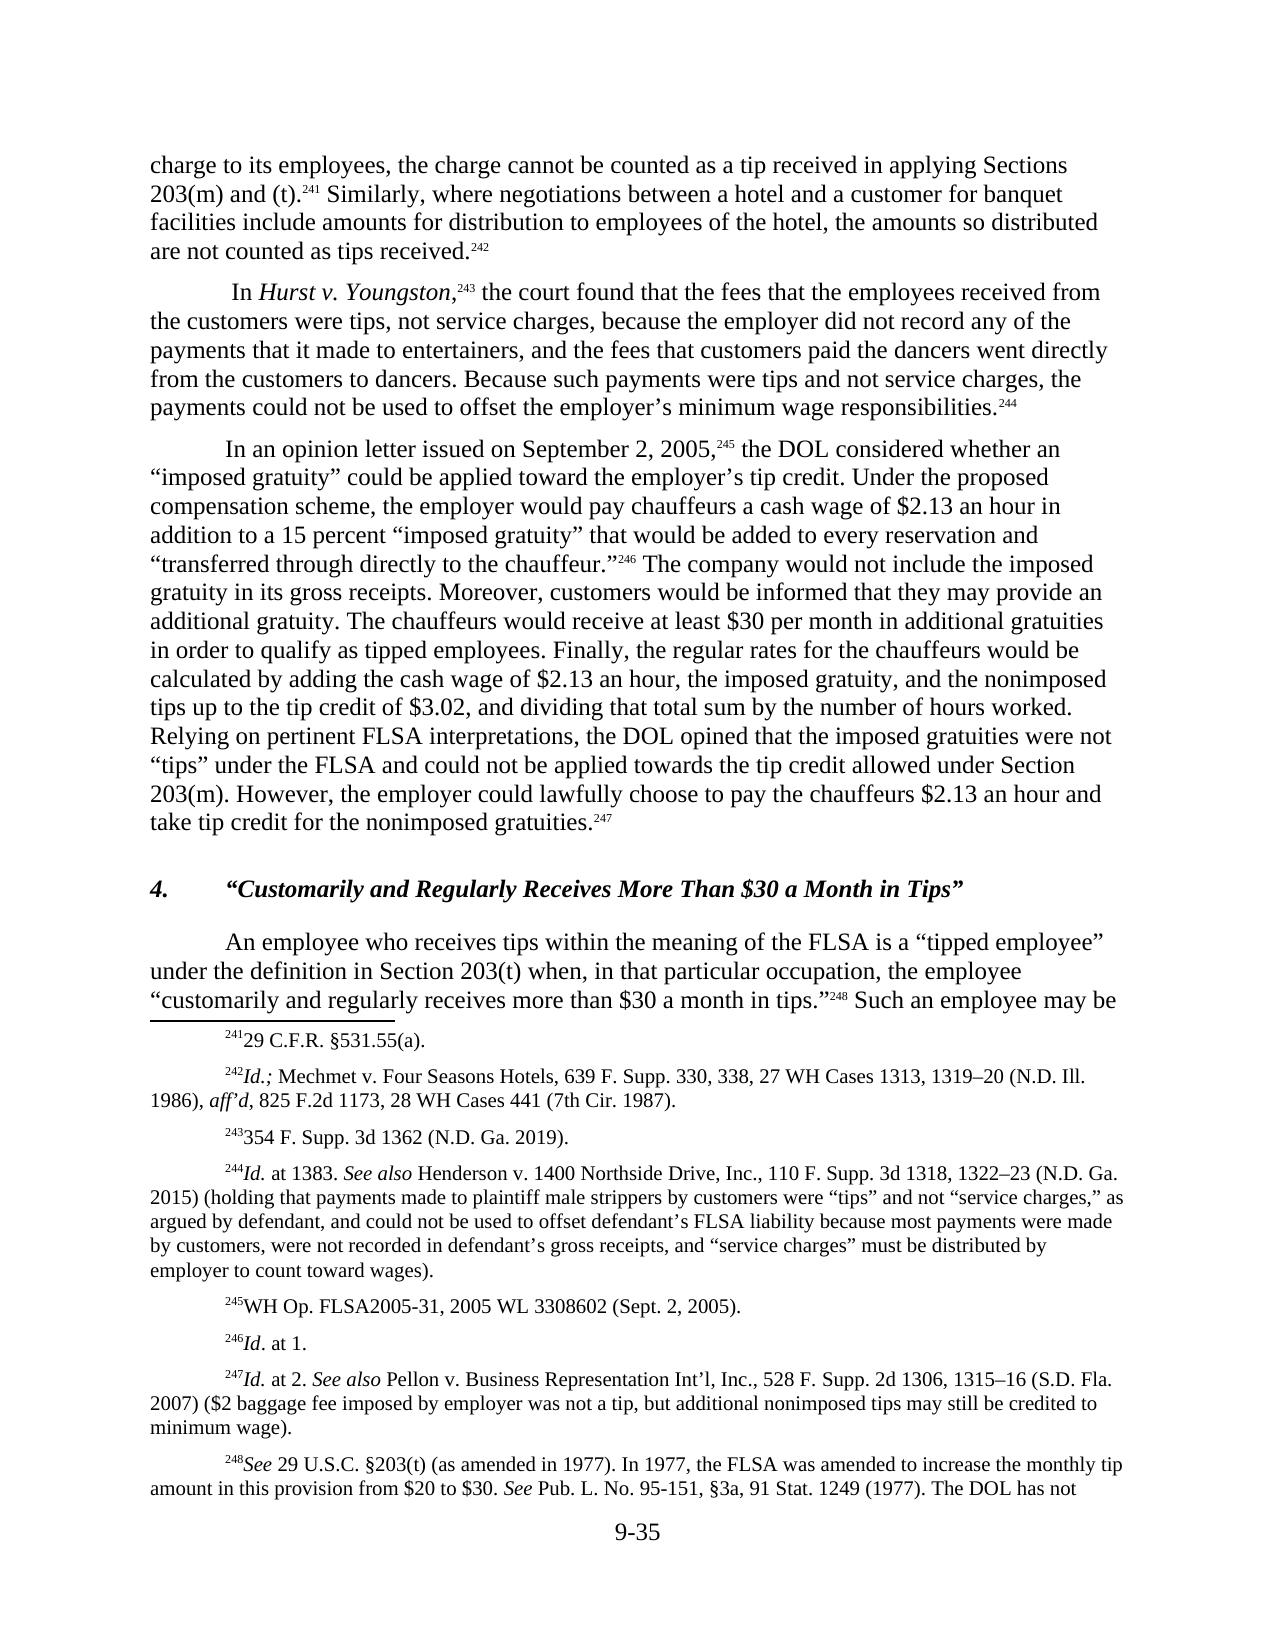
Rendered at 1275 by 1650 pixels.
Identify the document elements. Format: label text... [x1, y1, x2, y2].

text In an opinion letter issued on September 2, 2005, the DOL considered whether an “imposed gratuity” could be applied toward the employer’s tip credit. Under the proposed compensation scheme, the employer would pay chauffeurs a cash wage of $2.13 an hour in addition to a 15 percent “imposed gratuity” that would be added to every reservation and “transferred through directly to the chauffeur.” The company would not include the imposed gratuity in its gross receipts. Moreover, customers would be informed that they may provide an additional gratuity. The chauffeurs would receive at least $30 per month in additional gratuities in order to qualify as tipped employees. Finally, the regular rates for the chauffeurs would be calculated by adding the cash wage of $2.13 an hour, the imposed gratuity, and the nonimposed tips up to the tip credit of $3.02, and dividing that total sum by the number of hours worked. Relying on pertinent FLSA interpretations, the DOL opined that the imposed gratuities were not “tips” under the FLSA and could not be applied towards the tip credit allowed under Section 203(m). However, the employer could lawfully choose to pay the chauffeurs $2.13 an hour and take tip credit for the nonimposed gratuities. [150, 434, 1125, 836]
text In Hurst v. Youngston, the court found that the fees that the employees received from the customers were tips, not service charges, because the employer did not record any of the payments that it made to entertainers, and the fees that customers paid the dancers went directly from the customers to dancers. Because such payments were tips and not service charges, the payments could not be used to offset the employer’s minimum wage responsibilities. [150, 277, 1125, 421]
text An employee who receives tips within the meaning of the FLSA is a “tipped employee” under the definition in Section 203(t) when, in that particular occupation, the employee “customarily and regularly receives more than $30 a month in tips.” Such an employee may be employed full-time or part-time. A full- or part-time employee who does not customarily and regularly receive more than $30 a month in tips is not a “tipped employee” and must receive the minimum wage without any deductions for tips. [150, 927, 1125, 1014]
text Because service charges and other similar sums that become part of the employer’s gross receipts are not tips for the purposes of the FLSA, even if the employer distributes the service charge to its employees, the charge cannot be counted as a tip received in applying Sections 203(m) and (t). Similarly, where negotiations between a hotel and a customer for banquet facilities include amounts for distribution to employees of the hotel, the amounts so distributed are not counted as tips received. [150, 150, 1125, 265]
text 4. “Customarily and Regularly Receives More Than $30 a Month in Tips” [150, 874, 1125, 902]
